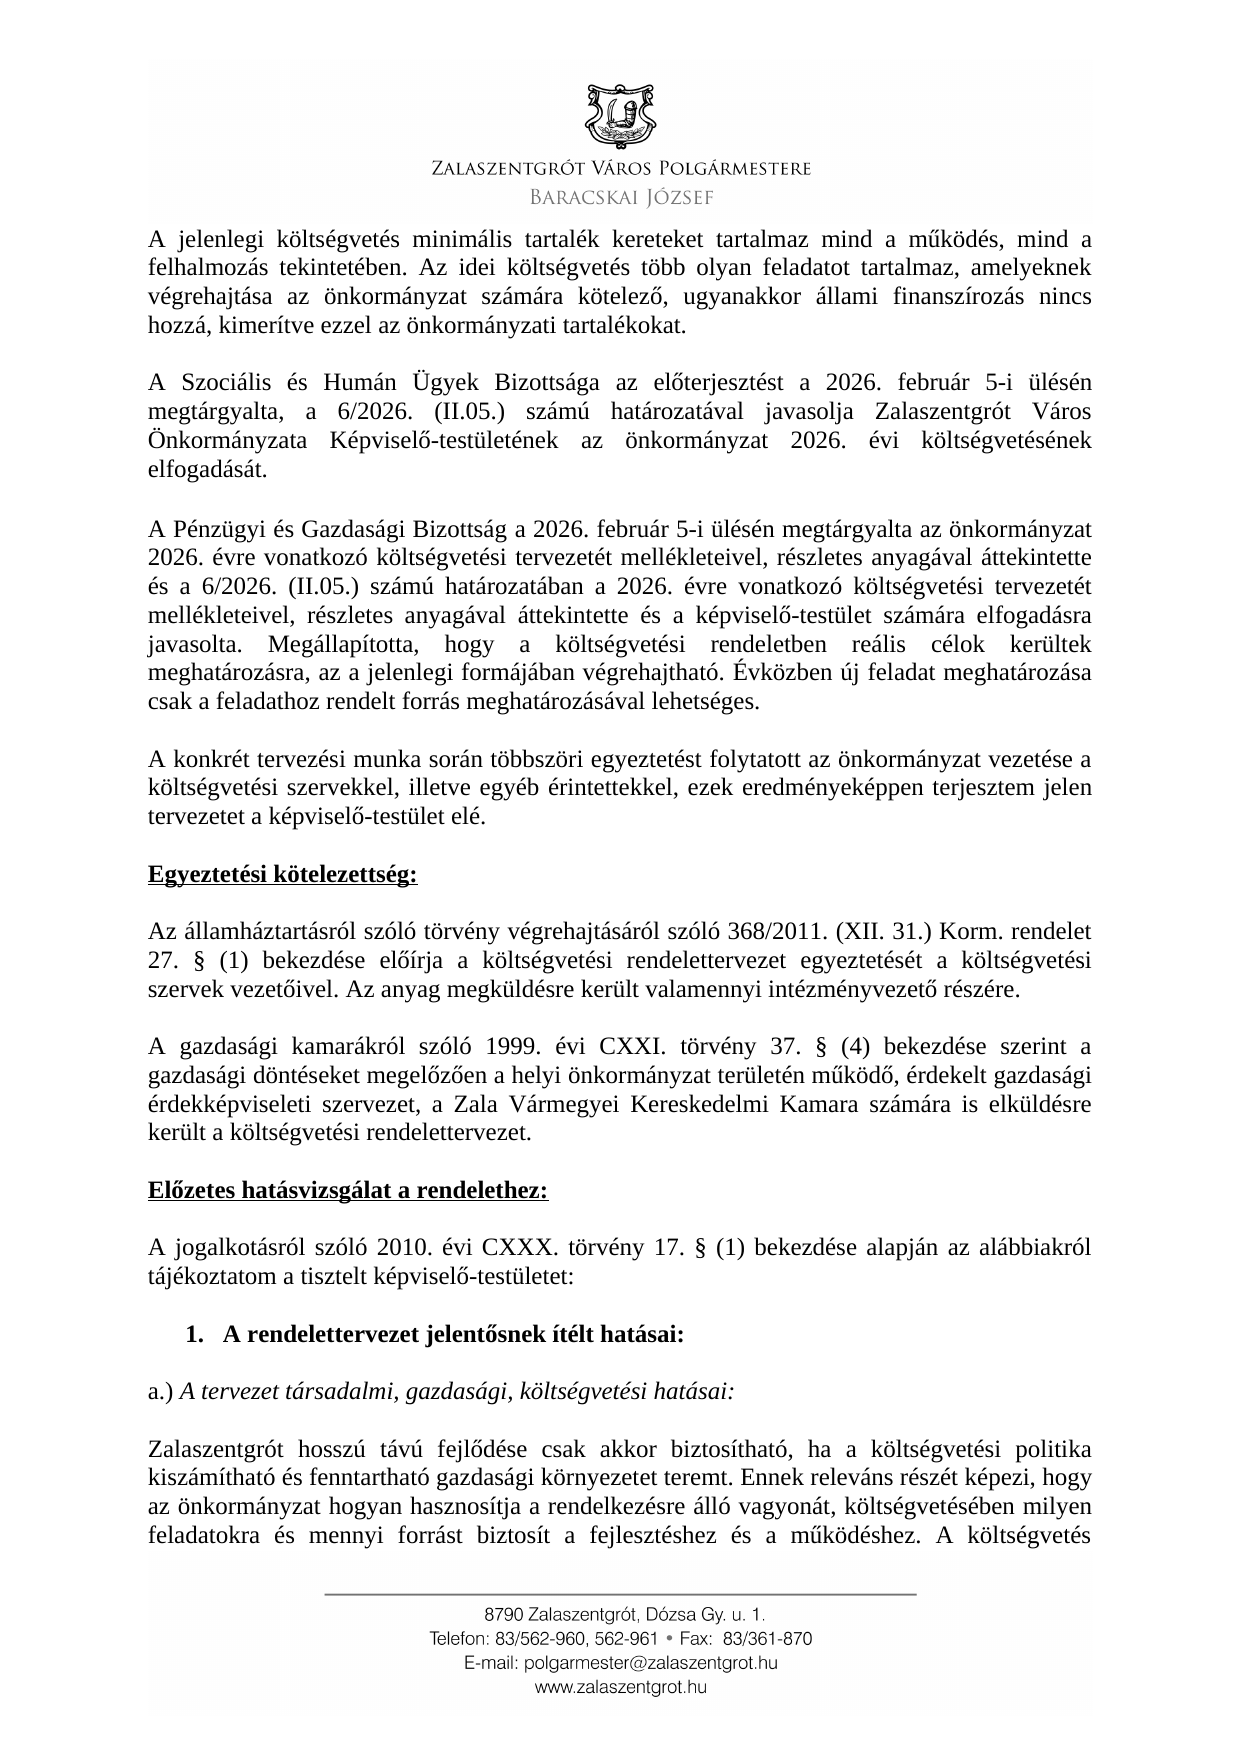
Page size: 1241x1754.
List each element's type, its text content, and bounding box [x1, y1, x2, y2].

text Egyeztetési kötelezettség: [148, 859, 1093, 887]
text A Szociális és Humán Ügyek Bizottsága az előterjesztést a 2026. február 5-i ülésén megtárgyalta, a 6/2026. (II.05.) számú határozatával javasolja Zalaszentgrót Város Önkormányzata Képviselő-testületének az önkormányzat 2026. évi költségvetésének elfogadását. [148, 367, 1093, 482]
text A gazdasági kamarákról szóló 1999. évi CXXI. törvény 37. § (4) bekezdése szerint a gazdasági döntéseket megelőzően a helyi önkormányzat területén működő, érdekelt gazdasági érdekképviseleti szervezet, a Zala Vármegyei Kereskedelmi Kamara számára is elküldésre került a költségvetési rendelettervezet. [148, 1031, 1093, 1146]
text A jelenlegi költségvetés minimális tartalék kereteket tartalmaz mind a működés, mind a felhalmozás tekintetében. Az idei költségvetés több olyan feladatot tartalmaz, amelyeknek végrehajtása az önkormányzat számára kötelező, ugyanakkor állami finanszírozás nincs hozzá, kimerítve ezzel az önkormányzati tartalékokat. [148, 224, 1093, 339]
text A jogalkotásról szóló 2010. évi CXXX. törvény 17. § (1) bekezdése alapján az alábbiakról tájékoztatom a tisztelt képviselő-testületet: [148, 1232, 1093, 1290]
text Előzetes hatásvizsgálat a rendelethez: [148, 1175, 1093, 1204]
text Az államháztartásról szóló törvény végrehajtásáról szóló 368/2011. (XII. 31.) Korm. rendelet 27. § (1) bekezdése előírja a költségvetési rendelettervezet egyeztetését a költségvetési szervek vezetőivel. Az anyag megküldésre került valamennyi intézményvezető részére. [148, 916, 1093, 1002]
text a.) A tervezet társadalmi, gazdasági, költségvetési hatásai: [148, 1376, 1093, 1405]
picture [147, 59, 1094, 224]
list A rendelettervezet jelentősnek ítélt hatásai: [185, 1319, 1093, 1347]
text A konkrét tervezési munka során többszöri egyeztetést folytatott az önkormányzat vezetése a költségvetési szervekkel, illetve egyéb érintettekkel, ezek eredményeképpen terjesztem jelen tervezetet a képviselő-testület elé. [148, 744, 1093, 830]
text A Pénzügyi és Gazdasági Bizottság a 2026. február 5-i ülésén megtárgyalta az önkormányzat 2026. évre vonatkozó költségvetési tervezetét mellékleteivel, részletes anyagával áttekintette és a 6/2026. (II.05.) számú határozatában a 2026. évre vonatkozó költségvetési tervezetét mellékleteivel, részletes anyagával áttekintette és a képviselő-testület számára elfogadásra javasolta. Megállapította, hogy a költségvetési rendeletben reális célok kerültek meghatározásra, az a jelenlegi formájában végrehajtható. Évközben új feladat meghatározása csak a feladathoz rendelt forrás meghatározásával lehetséges. [148, 514, 1093, 715]
picture [147, 1551, 1094, 1716]
